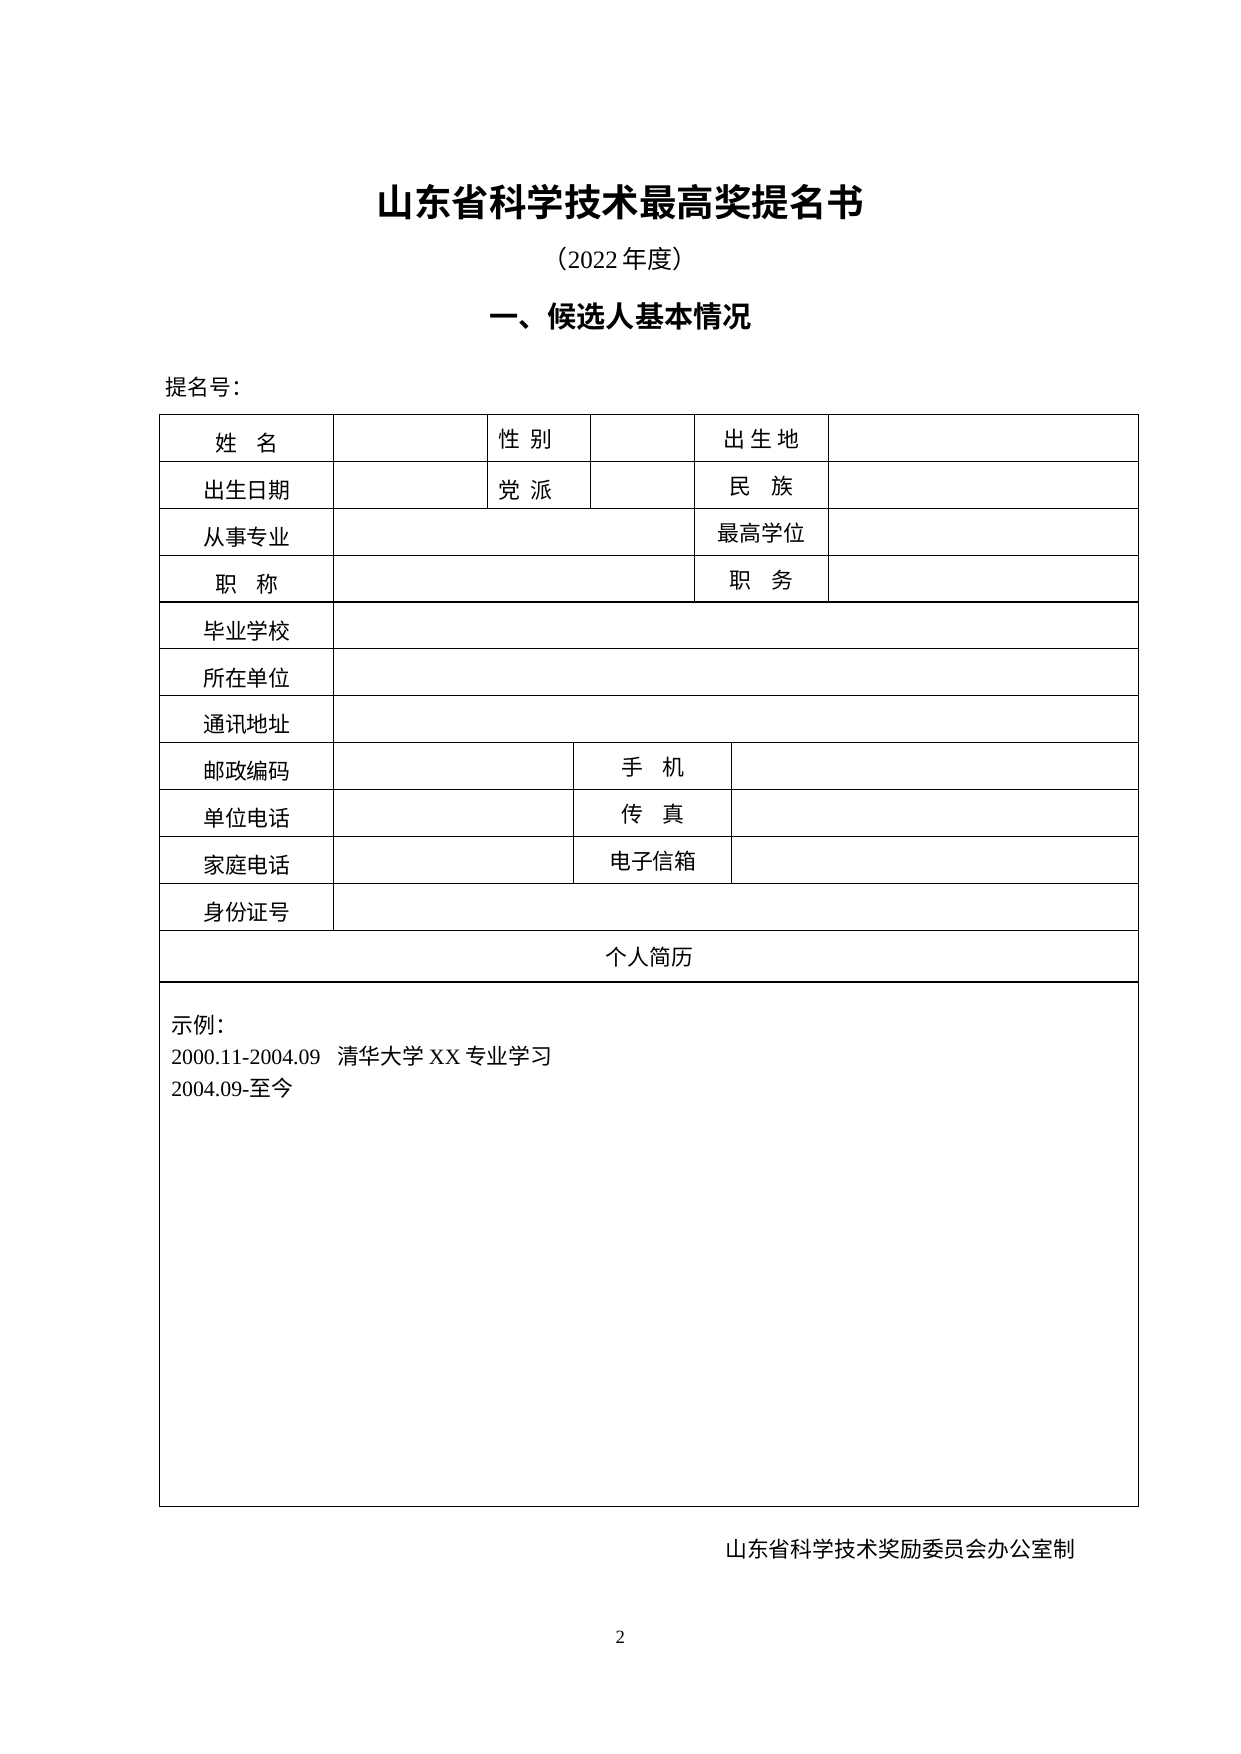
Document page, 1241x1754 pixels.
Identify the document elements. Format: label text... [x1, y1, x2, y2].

table_header [591, 415, 694, 461]
table_cell [334, 649, 1138, 695]
table_cell [591, 462, 694, 508]
text 提名号： [165, 370, 1075, 401]
table_cell 手 机 [574, 743, 731, 789]
table_cell 毕业学校 [160, 603, 333, 648]
table_cell [334, 743, 573, 789]
text 山东省科学技术奖励委员会办公室制 [165, 1532, 1075, 1564]
table_cell 所在单位 [160, 649, 333, 695]
table_cell [732, 743, 1138, 789]
table_cell [334, 790, 573, 836]
table_cell [732, 837, 1138, 883]
table_cell [829, 509, 1138, 554]
table_cell 党 派 [488, 462, 590, 508]
table_header [334, 415, 487, 461]
table_cell 职 称 [160, 556, 333, 601]
table_cell 出生日期 [160, 462, 333, 508]
table_cell [334, 696, 1138, 742]
subtitle 山东省科学技术最高奖提名书 [165, 173, 1075, 227]
table_cell 个人简历 [160, 931, 1138, 981]
table_cell [334, 603, 1138, 648]
table_header 出 生 地 [695, 415, 828, 461]
table_header [829, 415, 1138, 461]
text 一、候选人基本情况 [165, 294, 1075, 336]
text （2022年度） [165, 239, 1075, 276]
table_cell 从事专业 [160, 509, 333, 554]
table_cell [829, 462, 1138, 508]
table_cell [829, 556, 1138, 601]
table_cell [334, 556, 694, 601]
table_header 性 别 [488, 415, 590, 461]
table_cell [334, 462, 487, 508]
table_cell 电子信箱 [574, 837, 731, 883]
table_cell 示例： 2000.11-2004.09 清华大学XX专业学习 2004.09-至今 [160, 983, 1138, 1506]
table_cell 家庭电话 [160, 837, 333, 883]
table_cell 民 族 [695, 462, 828, 508]
table_cell 身份证号 [160, 884, 333, 929]
table_cell 职 务 [695, 556, 828, 601]
table_cell 通讯地址 [160, 696, 333, 742]
table_header 姓 名 [160, 415, 333, 461]
table_cell [334, 509, 694, 554]
table_cell 邮政编码 [160, 743, 333, 789]
table_cell [334, 884, 1138, 929]
table_cell [334, 837, 573, 883]
table_cell [732, 790, 1138, 836]
table_cell 单位电话 [160, 790, 333, 836]
table_cell 传 真 [574, 790, 731, 836]
table_cell 最高学位 [695, 509, 828, 554]
